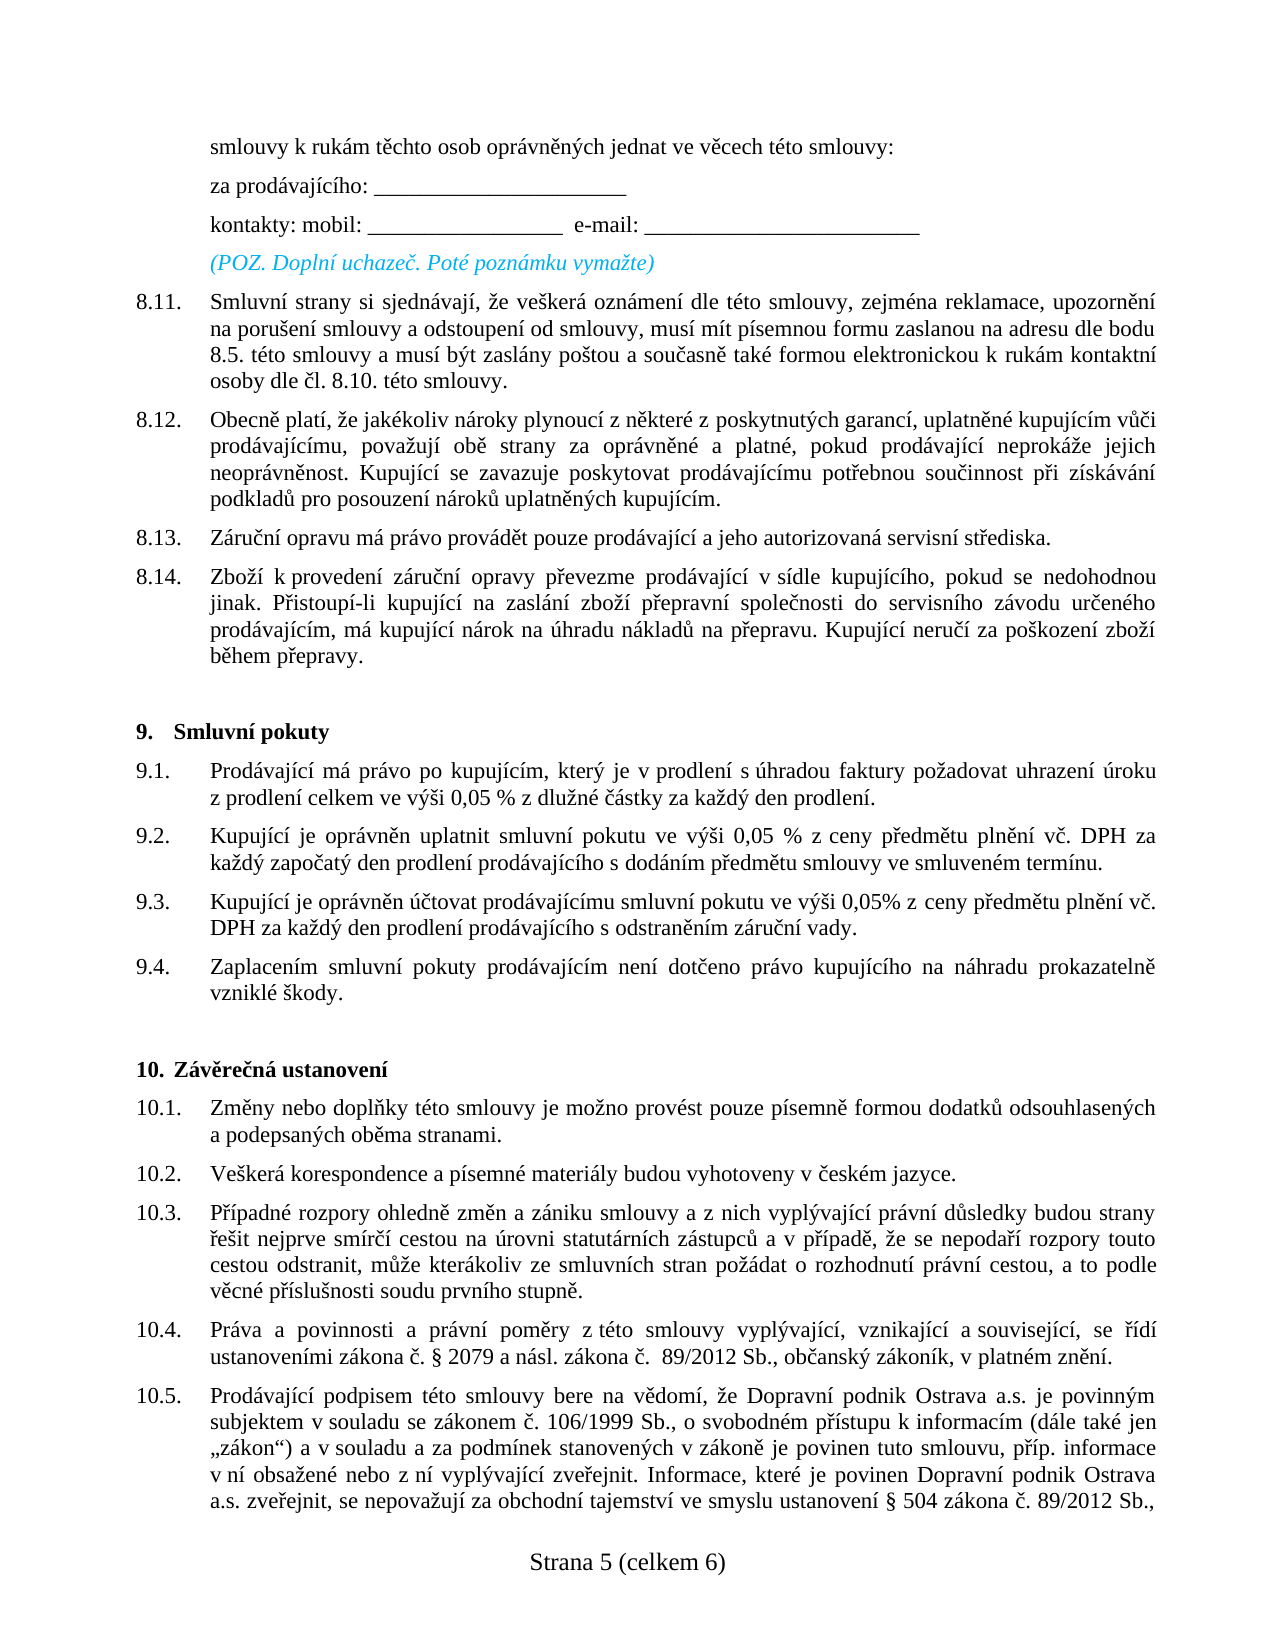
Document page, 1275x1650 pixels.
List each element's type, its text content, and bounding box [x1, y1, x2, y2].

text Veškerá korespondence a písemné materiály budou vyhotoveny v českém jazyce. [136, 1160, 1157, 1186]
list kontakty: mobil: _________________ e-mail: ________________________ [210, 211, 1157, 237]
text Obecně platí, že jakékoliv nároky plynoucí z některé z poskytnutých garancí, uplatněné kupujícím vůči prodávajícímu, považují obě strany za oprávněné a platné, pokud prodávající neprokáže jejich neoprávněnost. Kupující se zavazuje poskytovat prodávajícímu potřebnou součinnost při získávání podkladů pro posouzení nároků uplatněných kupujícím. [136, 406, 1157, 512]
text Kupující je oprávněn uplatnit smluvní pokutu ve výši 0,05 % z ceny předmětu plnění vč. DPH za každý započatý den prodlení prodávajícího s dodáním předmětu smlouvy ve smluveném termínu. [136, 822, 1157, 875]
text Prodávající má právo po kupujícím, který je v prodlení s úhradou faktury požadovat uhrazení úroku z prodlení celkem ve výši 0,05 % z dlužné částky za každý den prodlení. [136, 757, 1157, 810]
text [136, 1382, 1157, 1513]
text Zaplacením smluvní pokuty prodávajícím není dotčeno právo kupujícího na náhradu prokazatelně vzniklé škody. [136, 953, 1157, 1006]
list za prodávajícího: ______________________ [210, 172, 1157, 198]
text Případné rozpory ohledně změn a zániku smlouvy a z nich vyplývající právní důsledky budou strany řešit nejprve smírčí cestou na úrovni statutárních zástupců a v případě, že se nepodaří rozpory touto cestou odstranit, může kterákoliv ze smluvních stran požádat o rozhodnutí právní cestou, a to podle věcné příslušnosti soudu prvního stupně. [136, 1198, 1157, 1304]
text Zboží k provedení záruční opravy převezme prodávající v sídle kupujícího, pokud se nedohodnou jinak. Přistoupí-li kupující na zaslání zboží přepravní společnosti do servisního závodu určeného prodávajícím, má kupující nárok na úhradu nákladů na přepravu. Kupující neručí za poškození zboží během přepravy. [136, 563, 1157, 668]
text Záruční opravu má právo provádět pouze prodávající a jeho autorizovaná servisní střediska. [136, 524, 1157, 551]
text Kupující je oprávněn účtovat prodávajícímu smluvní pokutu ve výši 0,05% z ceny předmětu plnění vč. DPH za každý den prodlení prodávajícího s odstraněním záruční vady. [136, 888, 1157, 940]
text Práva a povinnosti a právní poměry z této smlouvy vyplývající, vznikající a související, se řídí ustanoveními zákona č. § násl. zákona č. 89/2012 Sb., občanský zákoník, v platném znění. [136, 1316, 1157, 1369]
text Smluvní strany si sjednávají, že veškerá oznámení dle této smlouvy, zejména reklamace, upozornění na porušení smlouvy a odstoupení od smlouvy, musí mít písemnou formu zaslanou na adresu dle bodu 8.5. této smlouvy a musí být zaslány poštou a současně také formou elektronickou k rukám kontaktní osoby dle čl. 8.10. této smlouvy. [136, 288, 1157, 394]
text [136, 133, 1157, 159]
text Smluvní pokuty [136, 718, 1157, 745]
list (POZ. Doplní uchazeč. Poté poznámku vymažte) [210, 249, 1157, 276]
text Závěrečná ustanovení [136, 1056, 1157, 1082]
text Změny nebo doplňky této smlouvy je možno provést pouze písemně formou dodatků odsouhlasených a podepsaných oběma stranami. [136, 1094, 1157, 1147]
